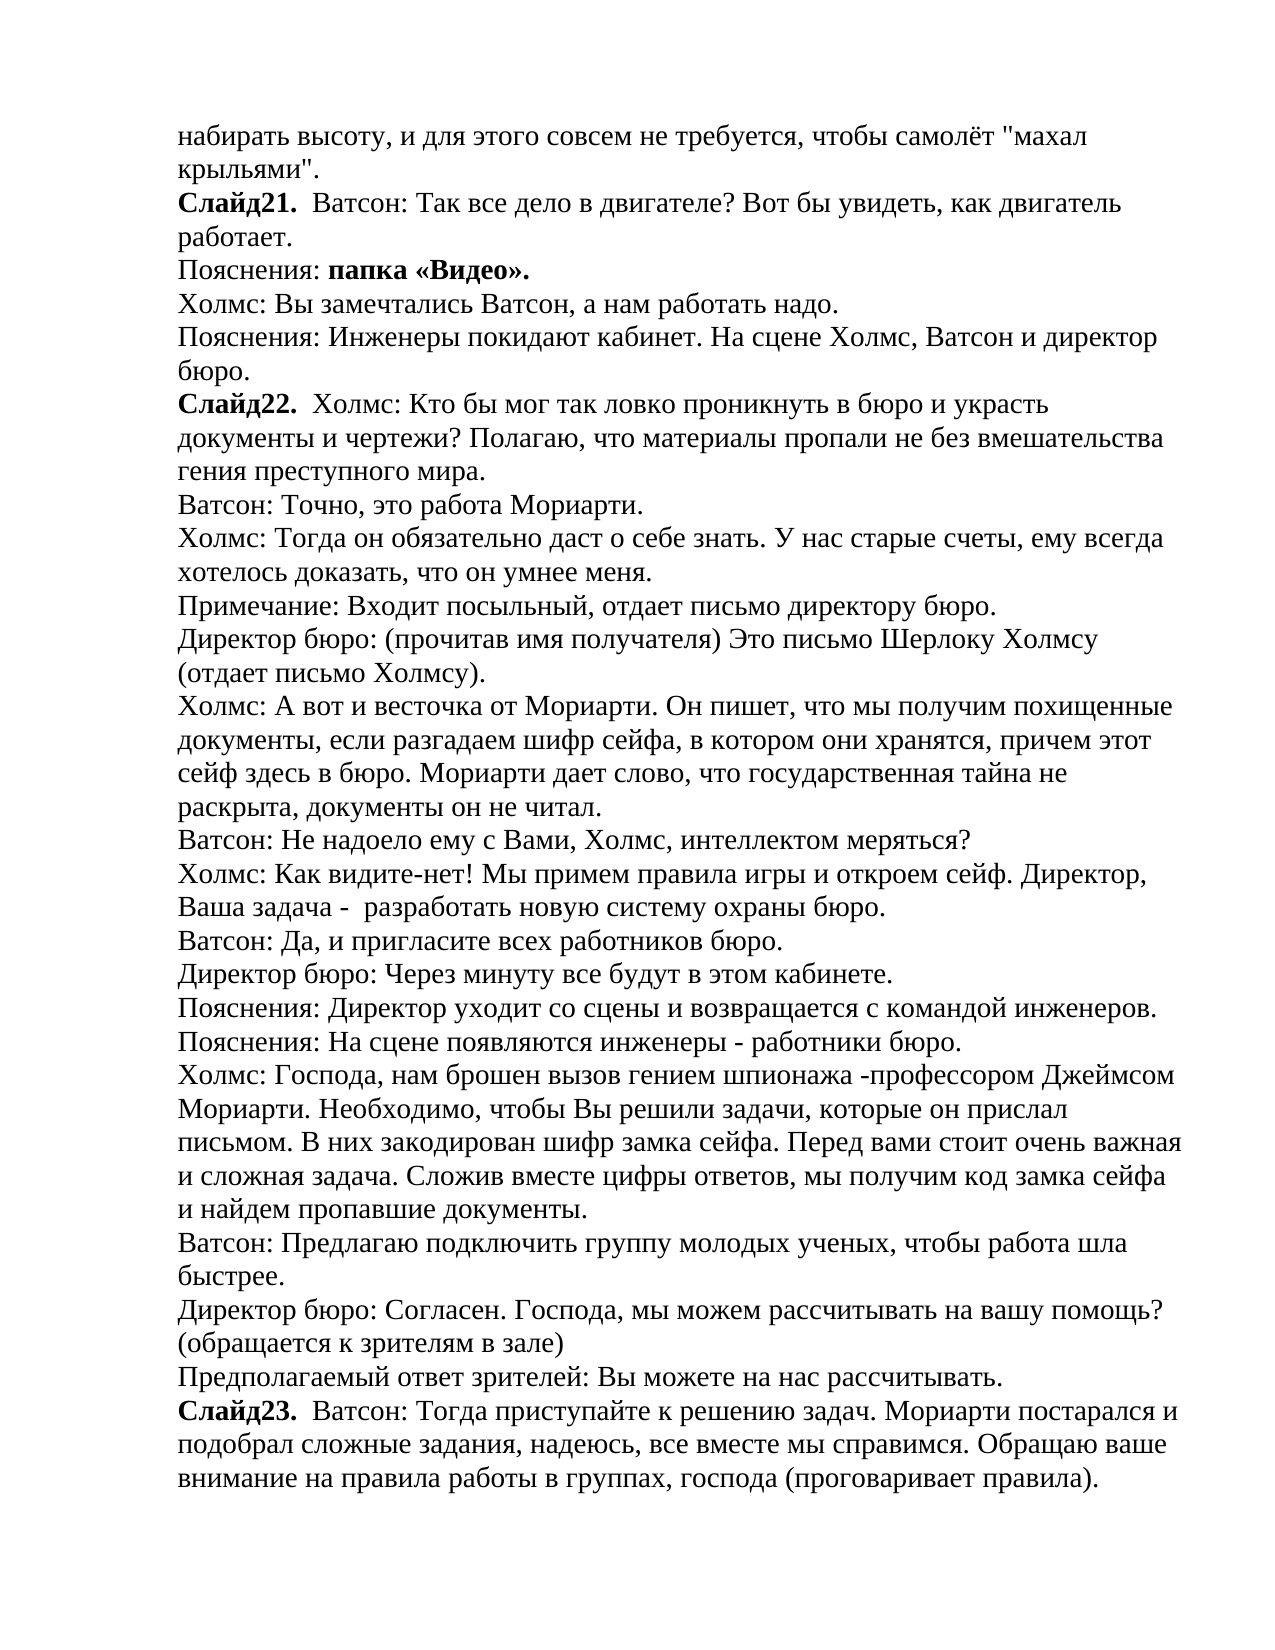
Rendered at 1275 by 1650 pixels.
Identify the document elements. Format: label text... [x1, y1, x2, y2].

text Слайд22. Холмс: Кто бы мог так ловко проникнуть в бюро и украсть документы и чертежи? Полагаю, что материалы пропали не без вмешательства гения преступного мира. [177, 386, 1186, 487]
text Ватсон: Точно, это работа Мориарти. [177, 487, 1186, 521]
text Слайд21. Ватсон: Так все дело в двигателе? Вот бы увидеть, как двигатель работает. [177, 185, 1186, 252]
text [177, 118, 1186, 185]
text Директор бюро: (прочитав имя получателя) Это письмо Шерлоку Холмсу (отдает письмо Холмсу). [177, 621, 1186, 688]
text Слайд23. Ватсон: Тогда приступайте к решению задач. Мориарти постарался и подобрал сложные задания, надеюсь, все вместе мы справимся. Обращаю ваше внимание на правила работы в группах, господа (проговаривает правила). [177, 1393, 1186, 1493]
text Примечание: Входит посыльный, отдает письмо директору бюро. [177, 588, 1186, 621]
text Холмс: Господа, нам брошен вызов гением шпионажа -профессором Джеймсом Мориарти. Необходимо, чтобы Вы решили задачи, которые он прислал письмом. В них закодирован шифр замка сейфа. Перед вами стоит очень важная и сложная задача. Сложив вместе цифры ответов, мы получим код замка сейфа и найдем пропавшие документы. [177, 1057, 1186, 1225]
text Предполагаемый ответ зрителей: Вы можете на нас рассчитывать. [177, 1359, 1186, 1393]
text Холмс: Вы замечтались Ватсон, а нам работать надо. [177, 286, 1186, 319]
text Пояснения: Директор уходит со сцены и возвращается с командой инженеров. [177, 990, 1186, 1024]
text Холмс: Тогда он обязательно даст о себе знать. У нас старые счеты, ему всегда хотелось доказать, что он умнее меня. [177, 521, 1186, 588]
text Ватсон: Да, и пригласите всех работников бюро. [177, 923, 1186, 957]
text Директор бюро: Через минуту все будут в этом кабинете. [177, 957, 1186, 990]
text Пояснения: папка «Видео». [177, 252, 1186, 286]
text Пояснения: Инженеры покидают кабинет. На сцене Холмс, Ватсон и директор бюро. [177, 319, 1186, 386]
text Холмс: Как видите-нет! Мы примем правила игры и откроем сейф. Директор, Ваша задача - разработать новую систему охраны бюро. [177, 856, 1186, 923]
text Ватсон: Не надоело ему с Вами, Холмс, интеллектом меряться? [177, 822, 1186, 856]
text Ватсон: Предлагаю подключить группу молодых ученых, чтобы работа шла быстрее. [177, 1225, 1186, 1292]
text Директор бюро: Согласен. Господа, мы можем рассчитывать на вашу помощь? (обращается к зрителям в зале) [177, 1292, 1186, 1359]
text Пояснения: На сцене появляются инженеры - работники бюро. [177, 1024, 1186, 1057]
text Холмс: А вот и весточка от Мориарти. Он пишет, что мы получим похищенные документы, если разгадаем шифр сейфа, в котором они хранятся, причем этот сейф здесь в бюро. Мориарти дает слово, что государственная тайна не раскрыта, документы он не читал. [177, 688, 1186, 822]
